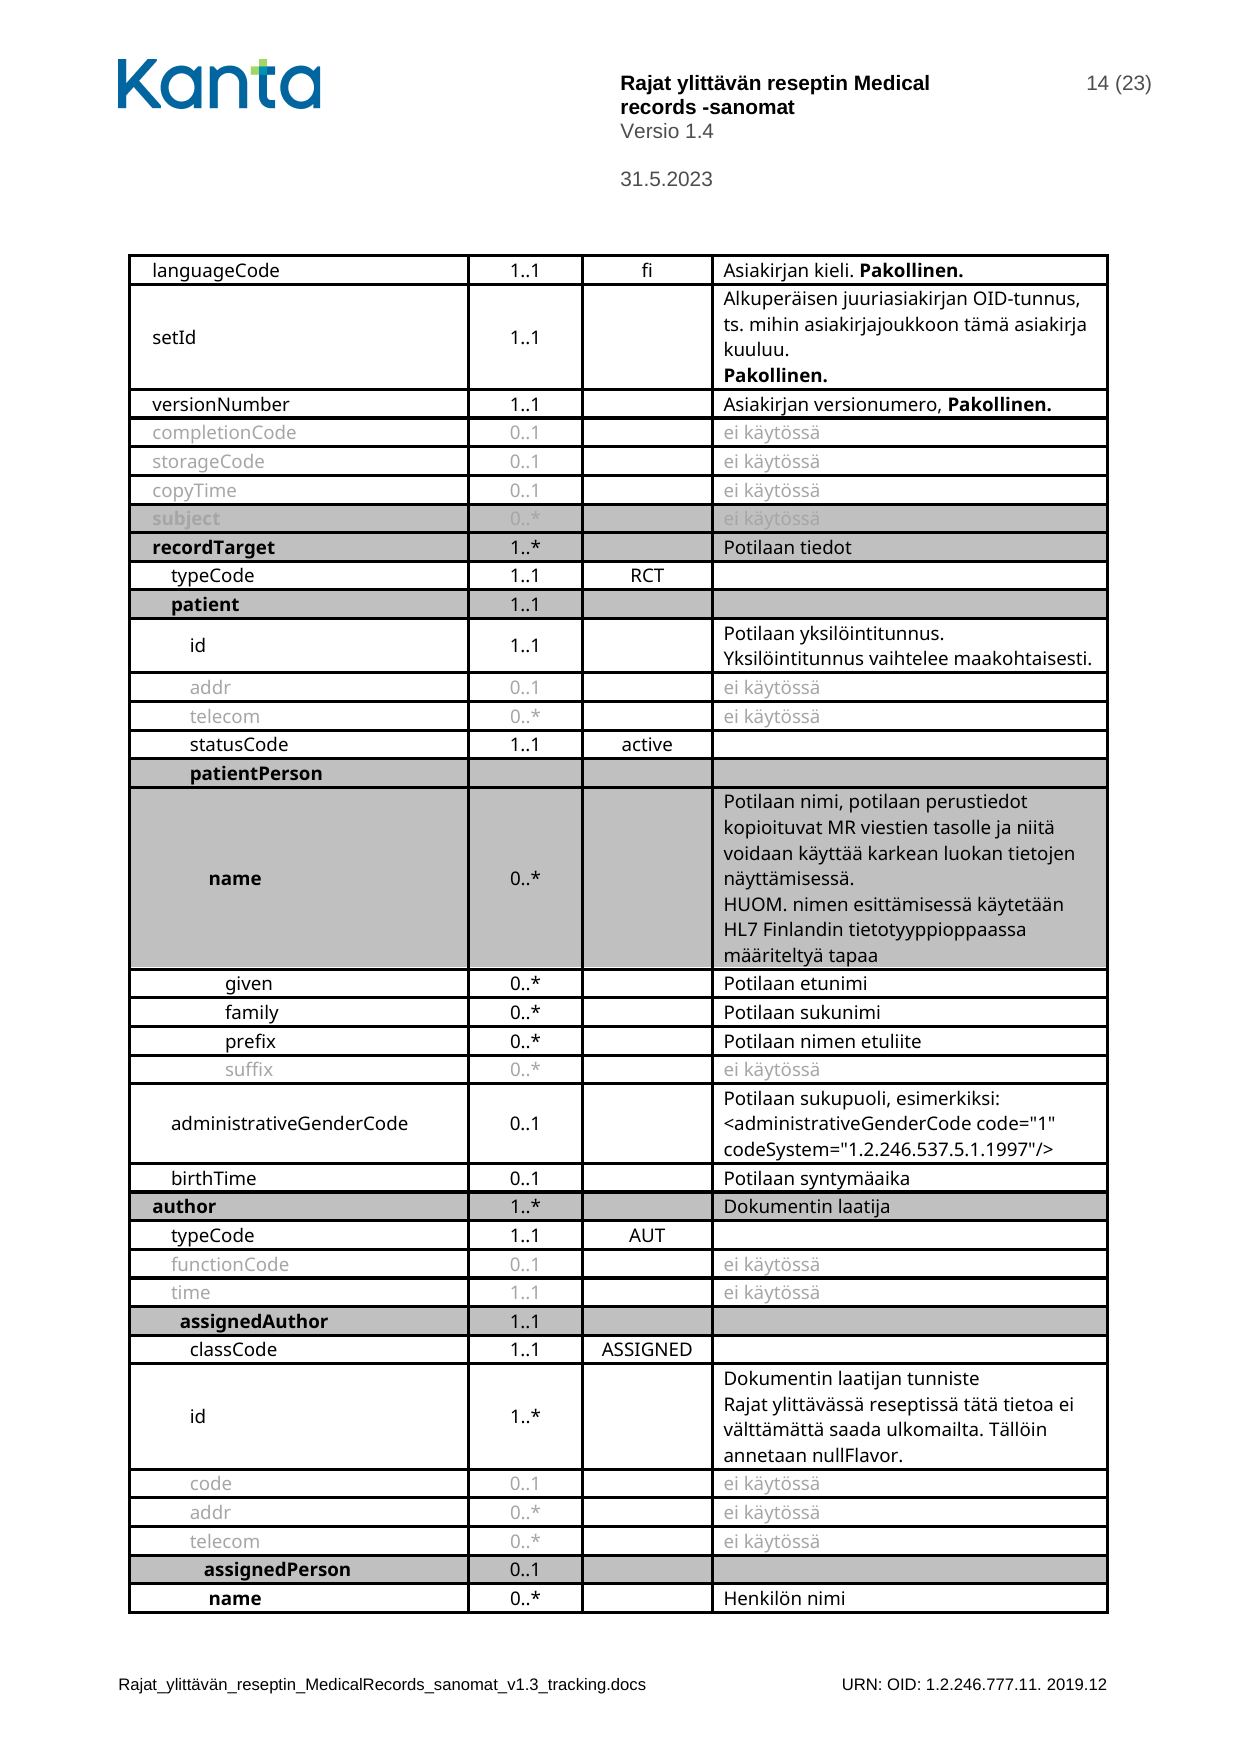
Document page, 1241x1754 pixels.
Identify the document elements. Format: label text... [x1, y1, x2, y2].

table_cell administrativeGenderCode [131, 1085, 467, 1162]
table_cell given [131, 971, 467, 996]
table_cell [584, 448, 711, 474]
table_cell Potilaan yksilöintitunnus. Yksilöintitunnus vaihtelee maakohtaisesti. [714, 620, 1106, 671]
table_cell [584, 591, 711, 617]
table_cell assignedAuthor [131, 1308, 467, 1334]
table_cell ei käytössä [714, 477, 1106, 502]
table_cell [584, 620, 711, 671]
table_cell versionNumber [131, 391, 467, 416]
table_cell telecom [131, 703, 467, 728]
table_cell active [584, 732, 711, 757]
table_cell Potilaan syntymäaika [714, 1165, 1106, 1190]
table_cell ei käytössä [714, 674, 1106, 700]
table_cell 1..1 [470, 620, 581, 671]
table_cell ei käytössä [714, 506, 1106, 531]
table_cell 0..* [470, 1585, 581, 1611]
table_cell suffix [131, 1057, 467, 1082]
table_cell 0..* [470, 1028, 581, 1053]
table_cell 1..* [470, 1194, 581, 1219]
table_cell id [131, 1365, 467, 1467]
table_cell 0..1 [470, 1085, 581, 1162]
table_cell code [131, 1471, 467, 1496]
table_cell copyTime [131, 477, 467, 502]
table_cell [584, 477, 711, 502]
table_cell [584, 1028, 711, 1053]
table_cell 1..* [470, 534, 581, 560]
table_cell 0..* [470, 789, 581, 967]
table_cell [714, 760, 1106, 786]
table_cell Potilaan etunimi [714, 971, 1106, 996]
table_cell [714, 1308, 1106, 1334]
table_cell [584, 1165, 711, 1190]
table_cell [714, 1557, 1106, 1582]
table_cell addr [131, 1499, 467, 1525]
table_cell [584, 1057, 711, 1082]
table_cell ASSIGNED [584, 1337, 711, 1362]
table_cell Potilaan tiedot [714, 534, 1106, 560]
table_cell ei käytössä [714, 1471, 1106, 1496]
table_cell ei käytössä [714, 1280, 1106, 1305]
table_cell [584, 971, 711, 996]
table_cell Potilaan nimi, potilaan perustiedot kopioituvat MR viestien tasolle ja niitä voidaan käyttää karkean luokan tietojen näyttämisessä. HUOM. nimen esittämisessä käytetään HL7 Finlandin tietotyyppioppaassa määriteltyä tapaa [714, 789, 1106, 967]
table_cell 0..1 [470, 1557, 581, 1582]
table_cell 0..* [470, 1499, 581, 1525]
table_cell 0..1 [470, 674, 581, 700]
table_cell [584, 1085, 711, 1162]
table_cell addr [131, 674, 467, 700]
table_cell [584, 1280, 711, 1305]
table_cell 0..* [470, 506, 581, 531]
table_cell prefix [131, 1028, 467, 1053]
table_cell [584, 1365, 711, 1467]
table_cell 0..* [470, 1528, 581, 1553]
table_cell [584, 1557, 711, 1582]
table_cell Potilaan sukupuoli, esimerkiksi: <administrativeGenderCode code="1" codeSystem="1.2.246.537.5.1.1997"/> [714, 1085, 1106, 1162]
table_cell completionCode [131, 420, 467, 445]
table_cell [584, 999, 711, 1025]
table_cell [470, 760, 581, 786]
table_cell languageCode [131, 257, 467, 283]
table_cell ei käytössä [714, 448, 1106, 474]
table_cell ei käytössä [714, 1251, 1106, 1276]
table_cell 1..1 [470, 591, 581, 617]
table_cell 1..1 [470, 1308, 581, 1334]
table_cell [584, 1471, 711, 1496]
table_cell 1..1 [470, 1337, 581, 1362]
table_cell name [131, 789, 467, 967]
table_cell storageCode [131, 448, 467, 474]
table_cell 1..1 [470, 257, 581, 283]
table_cell author [131, 1194, 467, 1219]
table_cell patientPerson [131, 760, 467, 786]
table_cell AUT [584, 1222, 711, 1248]
table_cell 1..1 [470, 1280, 581, 1305]
table_cell [714, 1337, 1106, 1362]
table_cell functionCode [131, 1251, 467, 1276]
table_cell id [131, 620, 467, 671]
table_cell [584, 703, 711, 728]
table_cell 0..1 [470, 1251, 581, 1276]
table_cell Potilaan sukunimi [714, 999, 1106, 1025]
table_cell 1..1 [470, 286, 581, 388]
table_cell 0..1 [470, 1165, 581, 1190]
table_cell 1..* [470, 1365, 581, 1467]
table_cell birthTime [131, 1165, 467, 1190]
table_cell [584, 1585, 711, 1611]
table_cell [714, 563, 1106, 588]
table_cell 0..* [470, 1057, 581, 1082]
table_cell [584, 506, 711, 531]
table_cell typeCode [131, 1222, 467, 1248]
table_cell setId [131, 286, 467, 388]
table_cell 1..1 [470, 1222, 581, 1248]
table_cell Henkilön nimi [714, 1585, 1106, 1611]
table_cell 0..1 [470, 448, 581, 474]
table_cell [584, 420, 711, 445]
table_cell ei käytössä [714, 1057, 1106, 1082]
table_cell [584, 789, 711, 967]
table_cell [584, 1308, 711, 1334]
table_cell Potilaan nimen etuliite [714, 1028, 1106, 1053]
table_cell Alkuperäisen juuriasiakirjan OID-tunnus, ts. mihin asiakirjajoukkoon tämä asiakirja kuuluu. Pakollinen. [714, 286, 1106, 388]
table_cell recordTarget [131, 534, 467, 560]
table_cell ei käytössä [714, 703, 1106, 728]
table_cell Dokumentin laatijan tunniste Rajat ylittävässä reseptissä tätä tietoa ei välttämättä saada ulkomailta. Tällöin annetaan nullFlavor. [714, 1365, 1106, 1467]
picture [118, 59, 321, 109]
table_cell 0..1 [470, 1471, 581, 1496]
table_cell family [131, 999, 467, 1025]
table_cell [584, 391, 711, 416]
table_cell 1..1 [470, 732, 581, 757]
table_cell [584, 1528, 711, 1553]
table_cell RCT [584, 563, 711, 588]
table_cell statusCode [131, 732, 467, 757]
table_cell subject [131, 506, 467, 531]
table_cell [584, 760, 711, 786]
table_cell [584, 674, 711, 700]
table_cell 1..1 [470, 391, 581, 416]
table_cell ei käytössä [714, 420, 1106, 445]
table_cell 0..1 [470, 477, 581, 502]
table_cell 0..1 [470, 420, 581, 445]
table_cell classCode [131, 1337, 467, 1362]
table_cell [584, 1251, 711, 1276]
table_cell ei käytössä [714, 1499, 1106, 1525]
table_cell [714, 1222, 1106, 1248]
table_cell [584, 1194, 711, 1219]
table_cell [584, 286, 711, 388]
table_cell 0..* [470, 703, 581, 728]
table_cell Asiakirjan kieli. Pakollinen. [714, 257, 1106, 283]
table_cell name [131, 1585, 467, 1611]
table_cell patient [131, 591, 467, 617]
table_cell fi [584, 257, 711, 283]
table_cell 0..* [470, 971, 581, 996]
table_cell time [131, 1280, 467, 1305]
table_cell ei käytössä [714, 1528, 1106, 1553]
table_cell [584, 1499, 711, 1525]
table_cell Asiakirjan versionumero, Pakollinen. [714, 391, 1106, 416]
table_cell assignedPerson [131, 1557, 467, 1582]
table_cell [714, 732, 1106, 757]
table_cell [584, 534, 711, 560]
table_cell telecom [131, 1528, 467, 1553]
table_cell 0..* [470, 999, 581, 1025]
table_cell Dokumentin laatija [714, 1194, 1106, 1219]
table_cell 1..1 [470, 563, 581, 588]
table_cell [714, 591, 1106, 617]
table_cell typeCode [131, 563, 467, 588]
